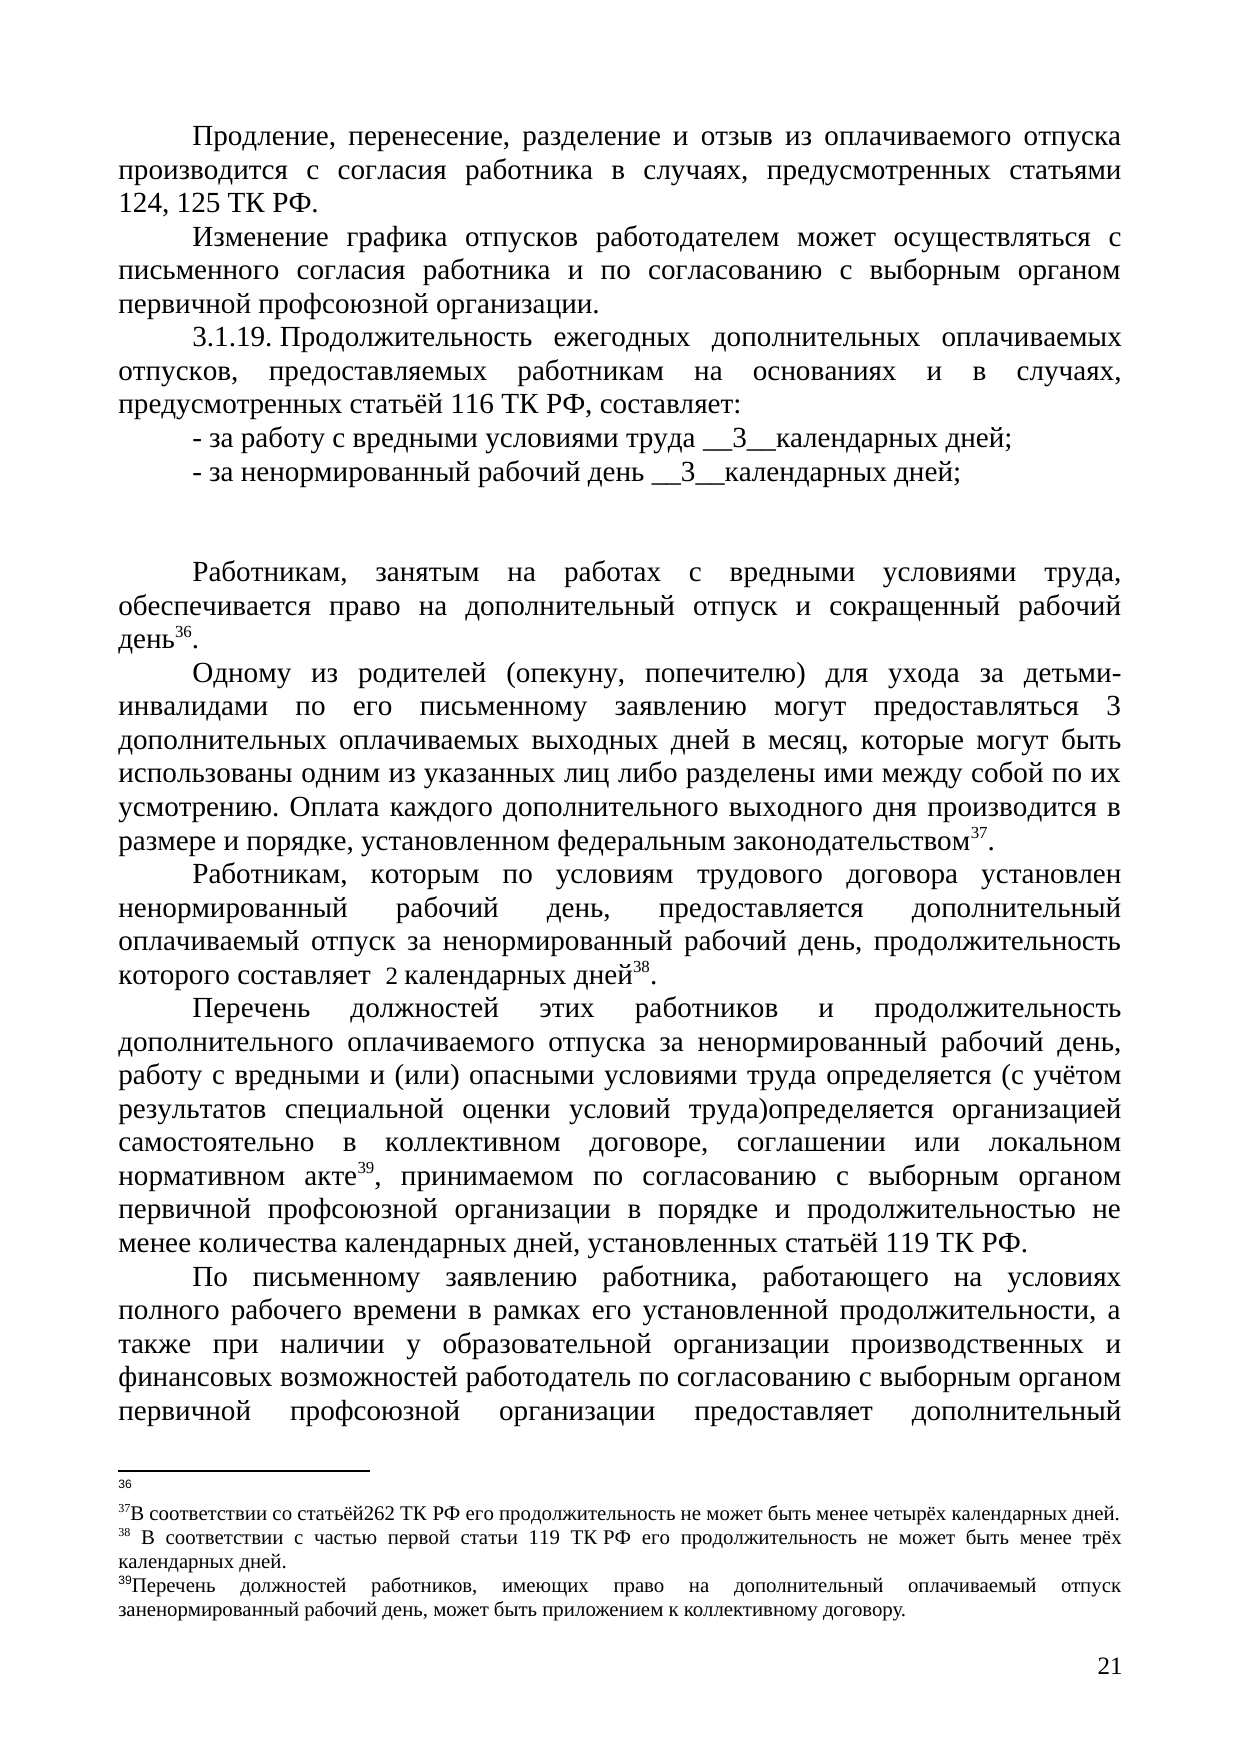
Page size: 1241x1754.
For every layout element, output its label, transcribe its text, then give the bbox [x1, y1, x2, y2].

text Изменение графика отпусков работодателем может осуществляться с письменного согласия работника и по согласованию с выборным органом первичной профсоюзной организации. [118, 219, 1122, 319]
text Одному из родителей (опекуну, попечителю) для ухода за детьми- инвалидами по его письменному заявлению могут предоставляться 3 дополнительных оплачиваемых выходных дней в месяц, которые могут быть использованы одним из указанных лиц либо разделены ими между собой по их усмотрению. Оплата каждого дополнительного выходного дня производится в размере и порядке, установленном федеральным законодательством. [118, 655, 1122, 856]
text - за ненормированный рабочий день __3__календарных дней; [118, 454, 1122, 487]
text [118, 1259, 1122, 1426]
text - за работу с вредными условиями труда __3__календарных дней; [118, 420, 1122, 454]
text Перечень должностей этих работников и продолжительность дополнительного оплачиваемого отпуска за ненормированный рабочий день, работу с вредными и (или) опасными условиями труда определяется (с учётом результатов специальной оценки условий труда)определяется организацией самостоятельно в коллективном договоре, соглашении или локальном нормативном акте, принимаемом по согласованию с выборным органом первичной профсоюзной организации в порядке и продолжительностью не менее количества календарных дней, установленных статьёй 119 ТК РФ. [118, 990, 1122, 1259]
text 3.1.19. Продолжительность ежегодных дополнительных оплачиваемых отпусков, предоставляемых работникам на основаниях и в случаях, предусмотренных статьёй 116 ТК РФ, составляет: [118, 319, 1122, 420]
text Работникам, занятым на работах с вредными условиями труда, обеспечивается право на дополнительный отпуск и сокращенный рабочий день. [118, 554, 1122, 655]
text Продление, перенесение, разделение и отзыв из оплачиваемого отпуска производится с согласия работника в случаях, предусмотренных статьями 124, 125 ТК РФ. [118, 118, 1122, 219]
text Работникам, которым по условиям трудового договора установлен ненормированный рабочий день, предоставляется дополнительный оплачиваемый отпуск за ненормированный рабочий день, продолжительность которого составляет 2 календарных дней. [118, 856, 1122, 990]
